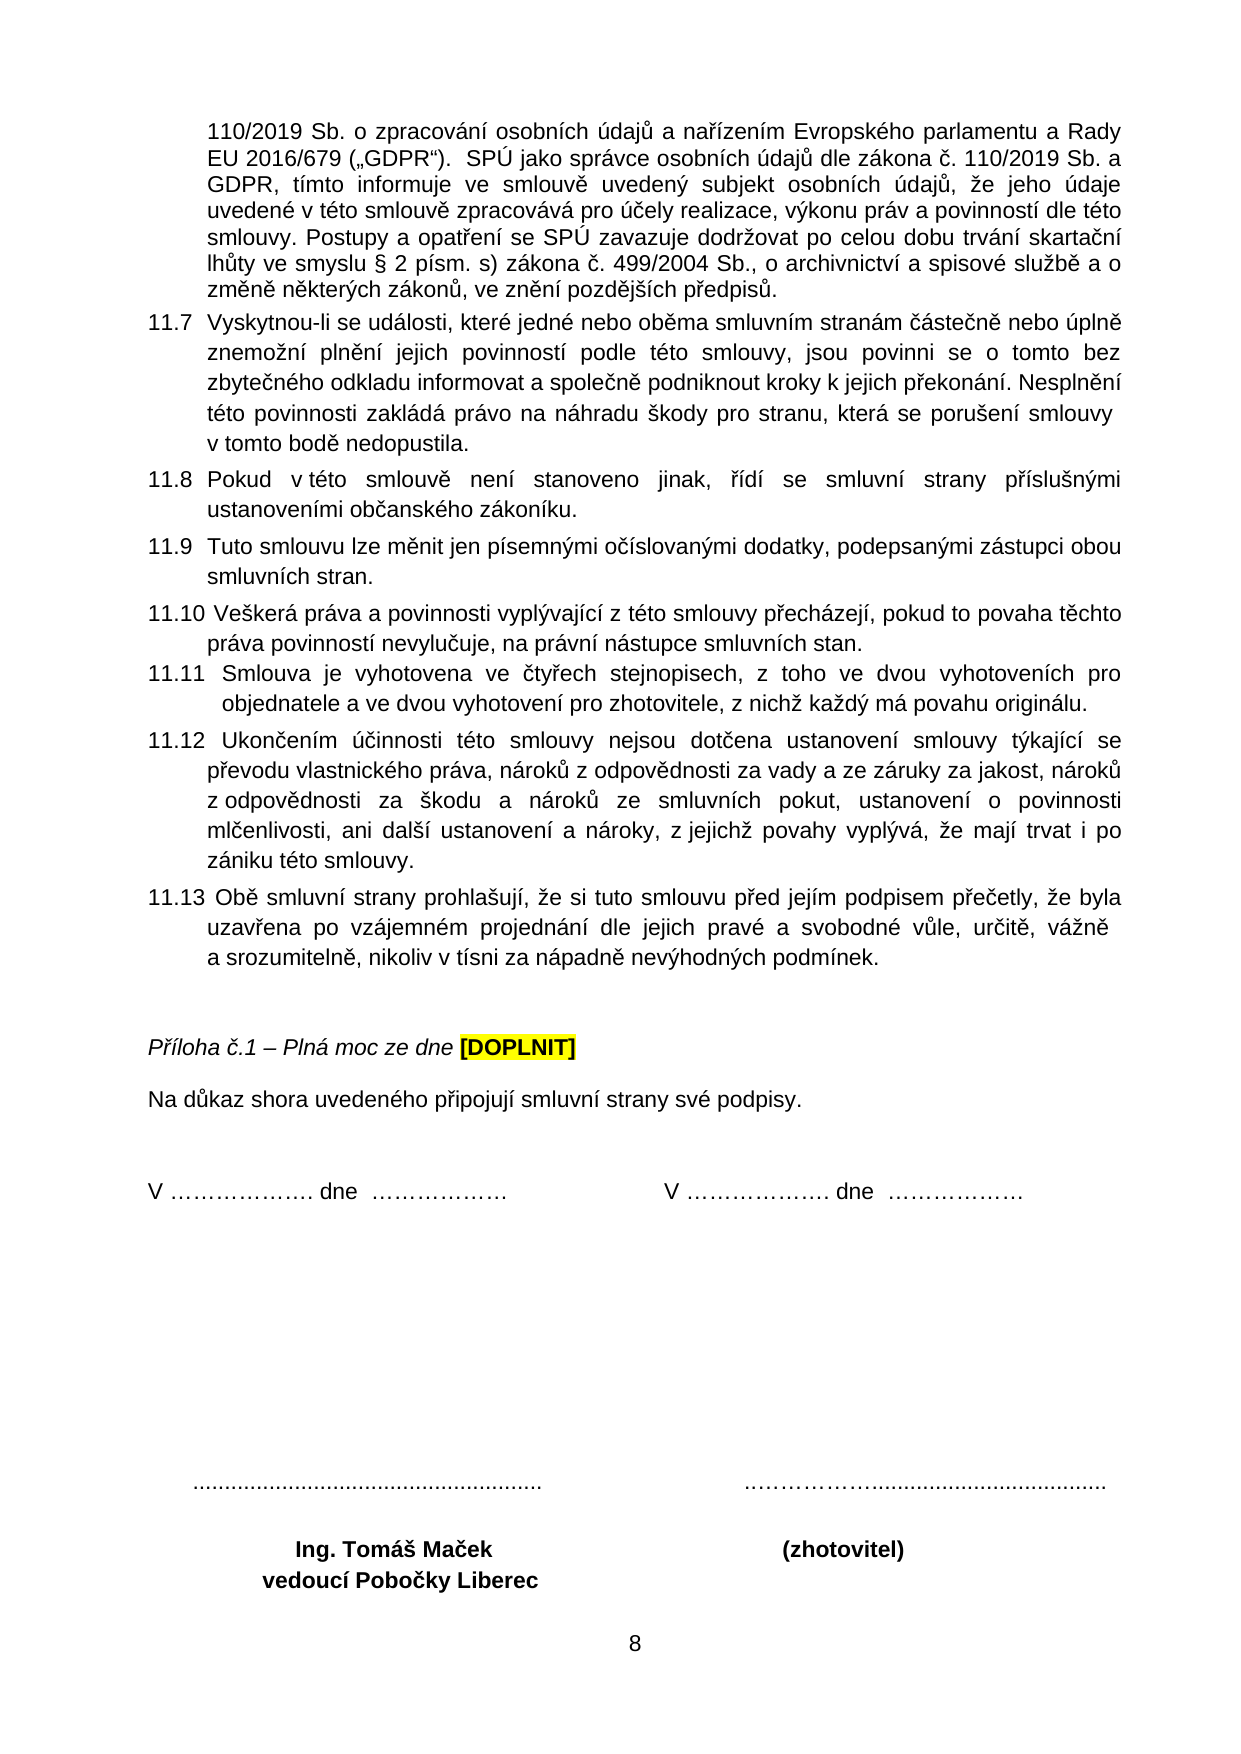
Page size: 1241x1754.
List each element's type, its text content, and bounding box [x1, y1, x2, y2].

list Tuto smlouvu lze měnit jen písemnými očíslovanými dodatky, podepsanými zástupci obou smluvních stran. [148, 533, 1122, 589]
list Obě smluvní strany prohlašují, že si tuto smlouvu před jejím podpisem přečetly, že byla uzavřena po vzájemném projednání dle jejich pravé a svobodné vůle, určitě, vážně a srozumitelně, nikoliv v tísni za nápadně nevýhodných podmínek. [148, 884, 1122, 971]
text (zhotovitel) [148, 1536, 1122, 1563]
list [148, 118, 1122, 303]
list Smlouva je vyhotovena ve čtyřech stejnopisech, z toho ve dvou vyhotoveních pro objednatele a ve dvou vyhotovení pro zhotovitele, z nichž každý má povahu originálu. [148, 660, 1122, 716]
text Na důkaz shora uvedeného připojují smluvní strany své podpisy. [148, 1086, 1122, 1112]
list Vyskytnou-li se události, které jedné nebo oběma smluvním stranám částečně nebo úplně znemožní plnění jejich povinností podle této smlouvy, jsou povinni se o tomto bez zbytečného odkladu informovat a společně podniknout kroky k jejich překonání. Nesplnění této povinnosti zakládá právo na náhradu škody pro stranu, která se porušení smlouvy v tomto bodě nedopustila. [148, 309, 1122, 456]
text .................................................. ..…………….................................... [148, 1468, 1122, 1494]
text V ………………. dne ……………… [148, 1178, 1122, 1205]
list Pokud v této smlouvě není stanoveno jinak, řídí se smluvní strany příslušnými ustanoveními občanského zákoníku. [148, 466, 1122, 523]
list Veškerá práva a povinnosti vyplývající z této smlouvy přecházejí, pokud to povaha těchto práva povinností nevylučuje, na právní nástupce smluvních stan. [148, 599, 1122, 656]
list Ukončením účinnosti této smlouvy nejsou dotčena ustanovení smlouvy týkající se převodu vlastnického práva, nároků z odpovědnosti za vady a ze záruky za jakost, nároků z odpovědnosti za škodu a nároků ze smluvních pokut, ustanovení o povinnosti mlčenlivosti, ani další ustanovení a nároky, z jejichž povahy vyplývá, že mají trvat i po zániku této smlouvy. [148, 727, 1122, 874]
